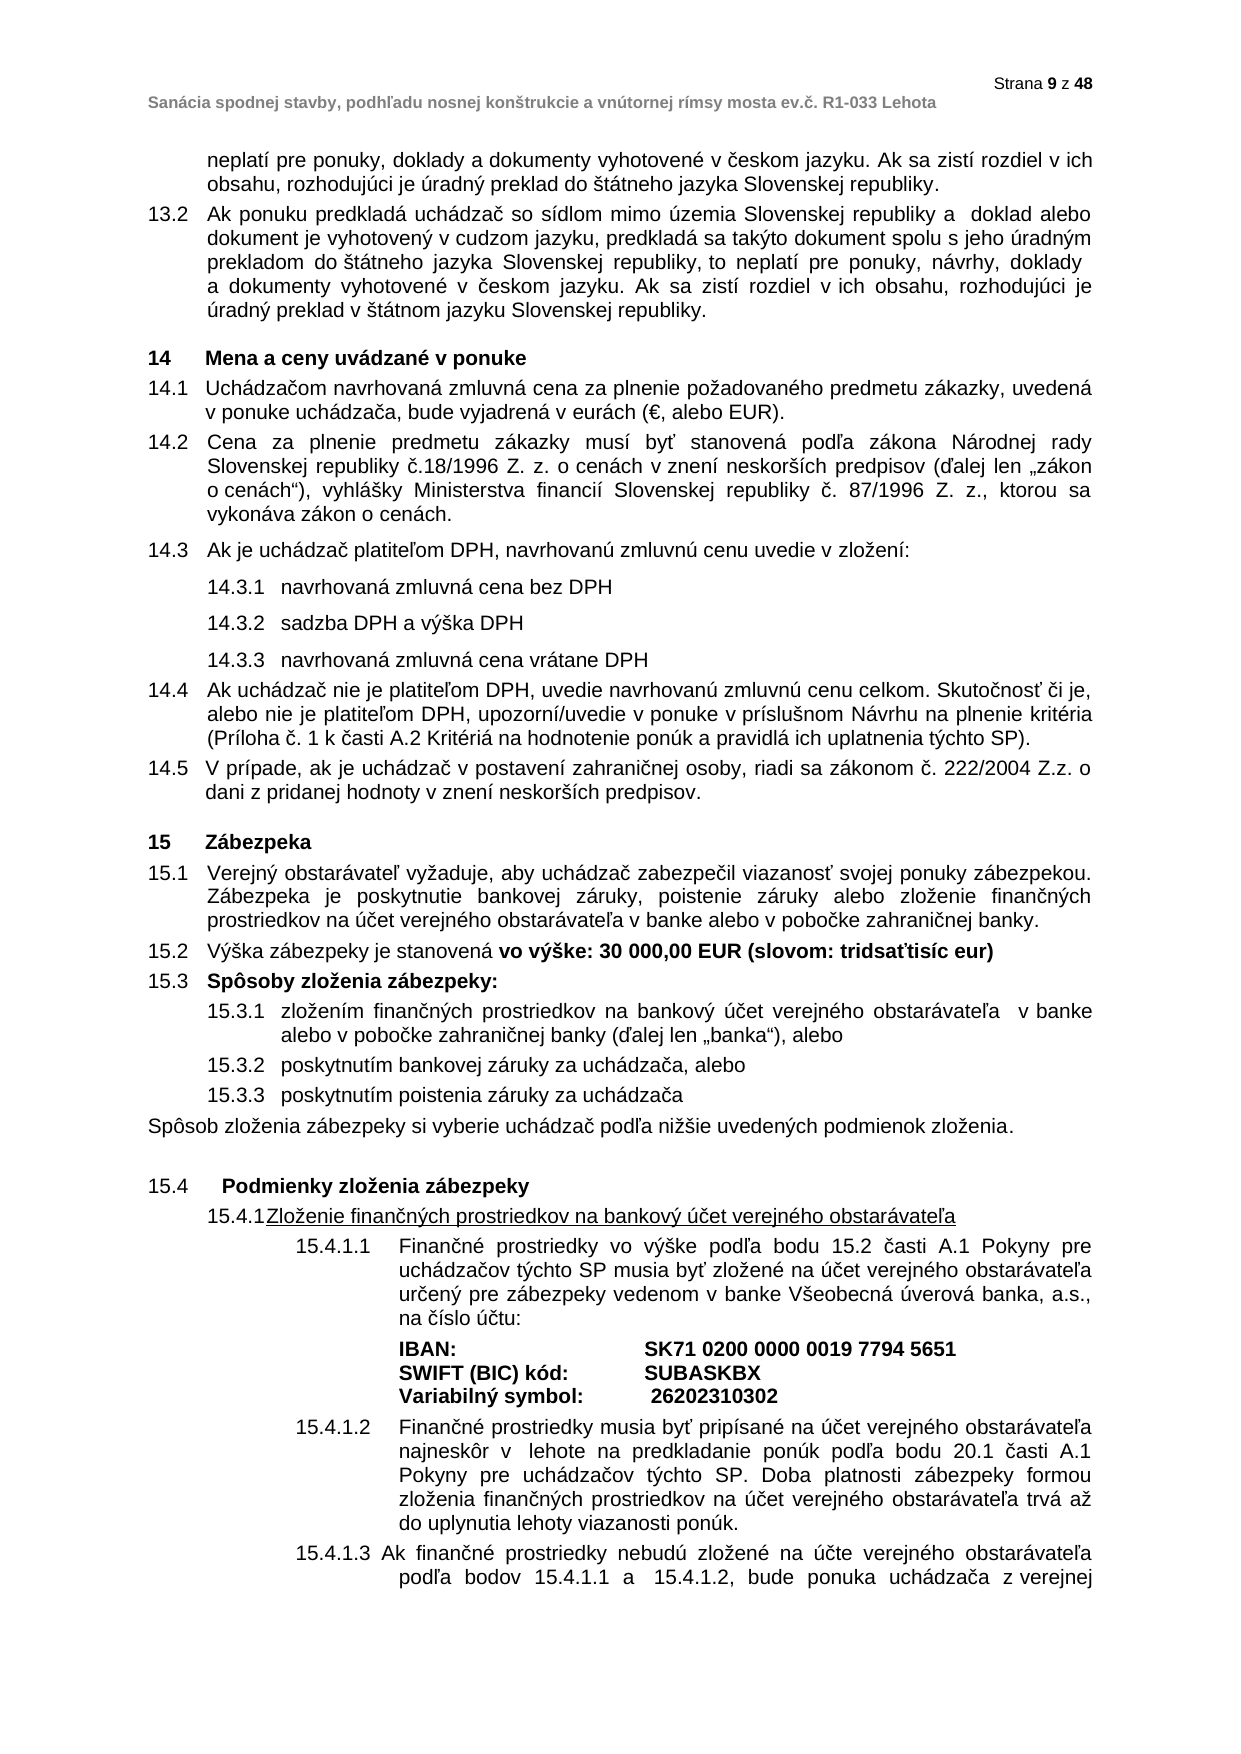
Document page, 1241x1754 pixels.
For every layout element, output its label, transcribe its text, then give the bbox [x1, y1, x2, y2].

list V prípade, ak je uchádzač v postavení zahraničnej osoby, riadi sa zákonom č. 222/2004 Z.z. o dani z pridanej hodnoty v znení neskorších predpisov. [148, 756, 1093, 804]
text Spôsob zloženia zábezpeky si vyberie uchádzač podľa nižšie uvedených podmienok zloženia. [148, 1113, 1092, 1137]
list navrhovaná zmluvná cena vrátane DPH [207, 648, 1093, 672]
text SWIFT (BIC) kód: SUBASKBX Variabilný symbol: 26202310302 [399, 1360, 1092, 1408]
text 15.4.1.2 Finančné prostriedky musia byť pripísané na účet verejného obstarávateľa najneskôr v lehote na predkladanie ponúk podľa bodu 20.1 časti A.1 Pokyny pre uchádzačov týchto SP. Doba platnosti zábezpeky formou zloženia finančných prostriedkov na účet verejného obstarávateľa trvá až do uplynutia lehoty viazanosti ponúk. [295, 1414, 1092, 1534]
list Ak je uchádzač platiteľom DPH, navrhovanú zmluvnú cenu uvedie v zložení: [148, 538, 1093, 562]
list zložením finančných prostriedkov na bankový účet verejného obstarávateľa v banke alebo v pobočke zahraničnej banky (ďalej len „banka“), alebo [207, 999, 1093, 1047]
list poskytnutím bankovej záruky za uchádzača, alebo [207, 1053, 1093, 1077]
subtitle Verejný obstarávateľ vyžaduje, aby uchádzač zabezpečil viazanosť svojej ponuky zábezpekou. Zábezpeka je poskytnutie bankovej záruky, poistenie záruky alebo zloženie finančných prostriedkov na účet verejného obstarávateľa v banke alebo v pobočke zahraničnej banky. [148, 860, 1093, 932]
text 15.4.1 Zloženie finančných prostriedkov na bankový účet verejného obstarávateľa [207, 1204, 1092, 1228]
list Ak ponuku predkladá uchádzač so sídlom mimo územia Slovenskej republiky a doklad alebo dokument je vyhotovený v cudzom jazyku, predkladá sa takýto dokument spolu s jeho úradným prekladom do štátneho jazyka Slovenskej republiky, to neplatí pre ponuky, návrhy, doklady a dokumenty vyhotovené v českom jazyku. Ak sa zistí rozdiel v ich obsahu, rozhodujúci je úradný preklad v štátnom jazyku Slovenskej republiky. [148, 202, 1093, 322]
subtitle Výška zábezpeky je stanovená vo výške: 30 000,00 EUR (slovom: tridsaťtisíc eur) [148, 938, 1093, 962]
text IBAN: SK71 0200 0000 0019 7794 5651 [399, 1336, 1093, 1360]
list navrhovaná zmluvná cena bez DPH [207, 575, 1093, 599]
text 15.4.1.1 Finančné prostriedky vo výške podľa bodu 15.2 časti A.1 Pokyny pre uchádzačov týchto SP musia byť zložené na účet verejného obstarávateľa určený pre zábezpeky vedenom v banke Všeobecná úverová banka, a.s., na číslo účtu: [295, 1234, 1092, 1330]
subtitle Zábezpeka [148, 830, 1093, 854]
list Cena za plnenie predmetu zákazky musí byť stanovená podľa zákona Národnej rady Slovenskej republiky č.18/1996 Z. z. o cenách v znení neskorších predpisov (ďalej len „zákon o cenách“), vyhlášky Ministerstva financií Slovenskej republiky č. 87/1996 Z. z., ktorou sa vykonáva zákon o cenách. [148, 430, 1093, 526]
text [295, 1541, 1092, 1588]
list Podmienky zloženia zábezpeky [148, 1174, 1092, 1198]
list Ak uchádzač nie je platiteľom DPH, uvedie navrhovanú zmluvnú cenu celkom. Skutočnosť či je, alebo nie je platiteľom DPH, upozorní/uvedie v ponuke v príslušnom Návrhu na plnenie kritéria (Príloha č. 1 k časti A.2 Kritériá na hodnotenie ponúk a pravidlá ich uplatnenia týchto SP). [148, 678, 1093, 750]
list Uchádzačom navrhovaná zmluvná cena za plnenie požadovaného predmetu zákazky, uvedená v ponuke uchádzača, bude vyjadrená v eurách (€, alebo EUR). [148, 376, 1093, 424]
subtitle Mena a ceny uvádzané v ponuke [148, 346, 1093, 369]
subtitle Spôsoby zloženia zábezpeky: [148, 969, 1092, 993]
list poskytnutím poistenia záruky za uchádzača [207, 1083, 1093, 1107]
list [148, 148, 1093, 196]
list sadzba DPH a výška DPH [207, 611, 1093, 635]
